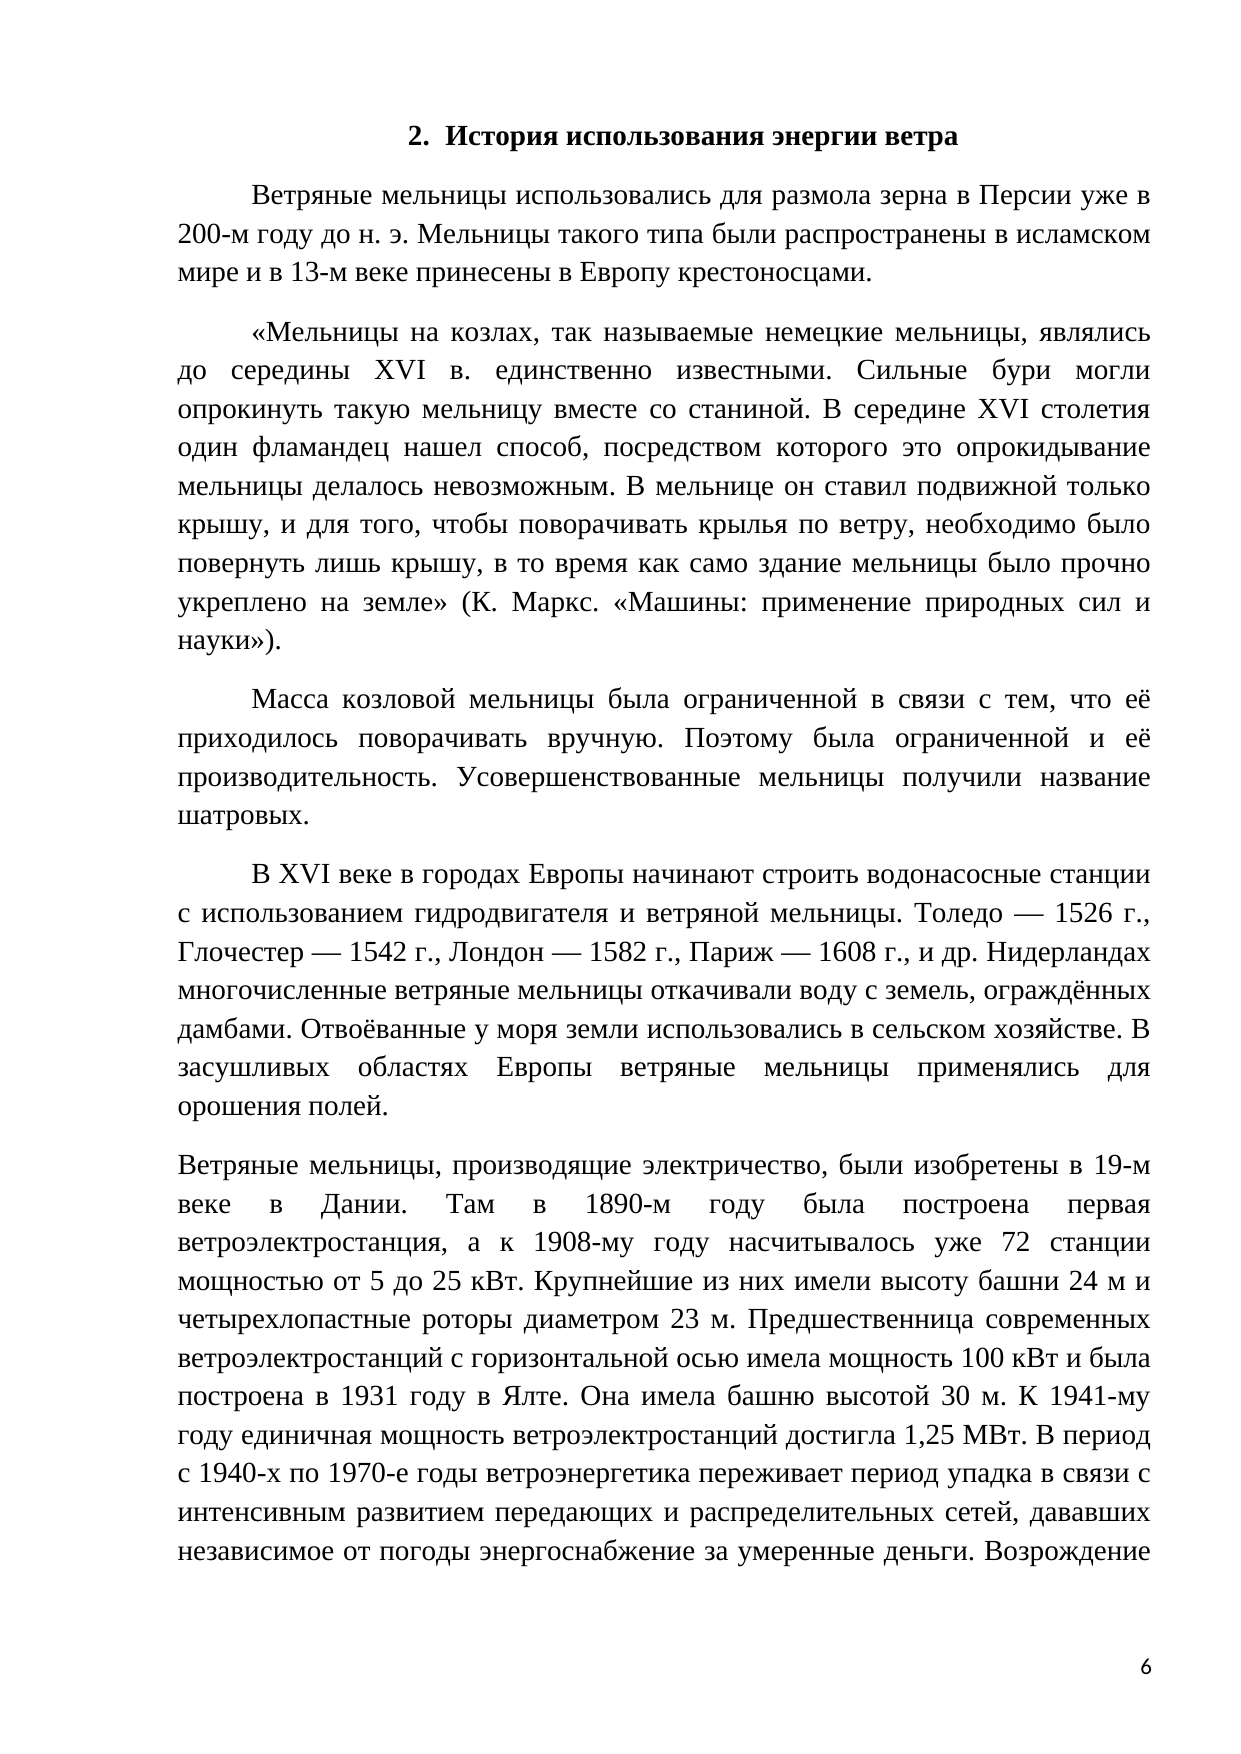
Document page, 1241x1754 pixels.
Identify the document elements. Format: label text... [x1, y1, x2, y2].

text «Мельницы на козлах, так называемые немецкие мельницы, являлись до середины XVI в. единственно известными. Сильные бури могли опрокинуть такую мельницу вместе со станиной. В середине XVI столетия один фламандец нашел способ, посредством которого это опрокидывание мельницы делалось невозможным. В мельнице он ставил подвижной только крышу, и для того, чтобы поворачивать крылья по ветру, необходимо было повернуть лишь крышу, в то время как само здание мельницы было прочно укреплено на земле» (К. Маркс. «Машины: применение природных сил и науки»). [177, 314, 1152, 656]
text Масса козловой мельницы была ограниченной в связи с тем, что её приходилось поворачивать вручную. Поэтому была ограниченной и её производительность. Усовершенствованные мельницы получили название шатровых. [177, 682, 1152, 831]
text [177, 1147, 1152, 1566]
text В XVI веке в городах Европы начинают строить водонасосные станции с использованием гидродвигателя и ветряной мельницы. Толедо — 1526 г., Глочестер — 1542 г., Лондон — 1582 г., Париж — 1608 г., и др. Нидерландах многочисленные ветряные мельницы откачивали воду с земель, ограждённых дамбами. Отвоёванные у моря земли использовались в сельском хозяйстве. В засушливых областях Европы ветряные мельницы применялись для орошения полей. [177, 857, 1152, 1121]
list История использования энергии ветра [215, 118, 1152, 152]
text Ветряные мельницы использовались для размола зерна в Персии уже в 200-м году до н. э. Мельницы такого типа были распространены в исламском мире и в 13-м веке принесены в Европу крестоносцами. [177, 177, 1152, 288]
